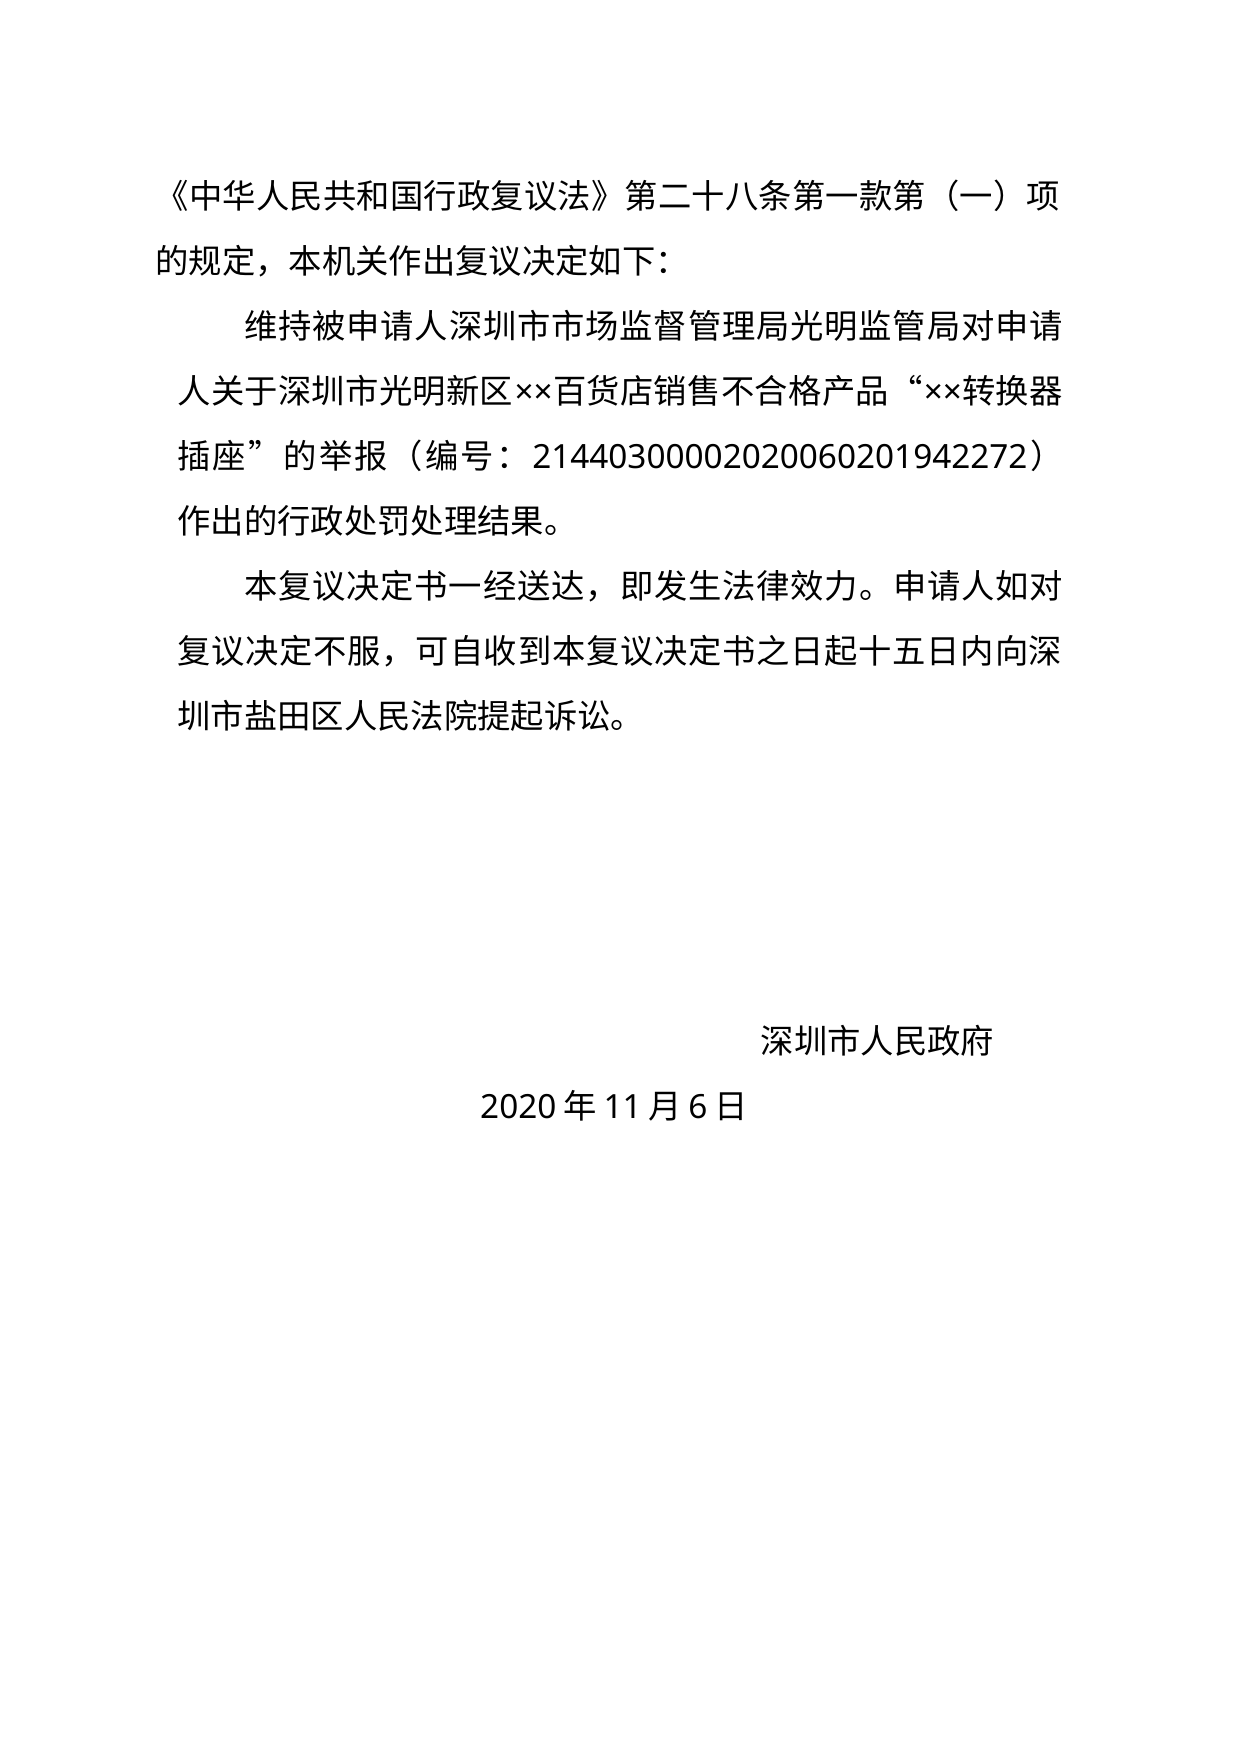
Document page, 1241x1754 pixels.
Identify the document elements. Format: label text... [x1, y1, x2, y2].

text 本复议决定书一经送达，即发生法律效力。申请人如对复议决定不服，可自收到本复议决定书之日起十五日内向深圳市盐田区人民法院提起诉讼。 [177, 552, 1063, 747]
text 2020年11月6日 [177, 1072, 1063, 1137]
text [155, 162, 1063, 292]
text 维持被申请人深圳市市场监督管理局光明监管局对申请人关于深圳市光明新区××百货店销售不合格产品“××转换器插座”的举报（编号：21440300002020060201942272）作出的行政处罚处理结果。 [177, 292, 1063, 552]
text 深圳市人民政府 [177, 1007, 1063, 1072]
